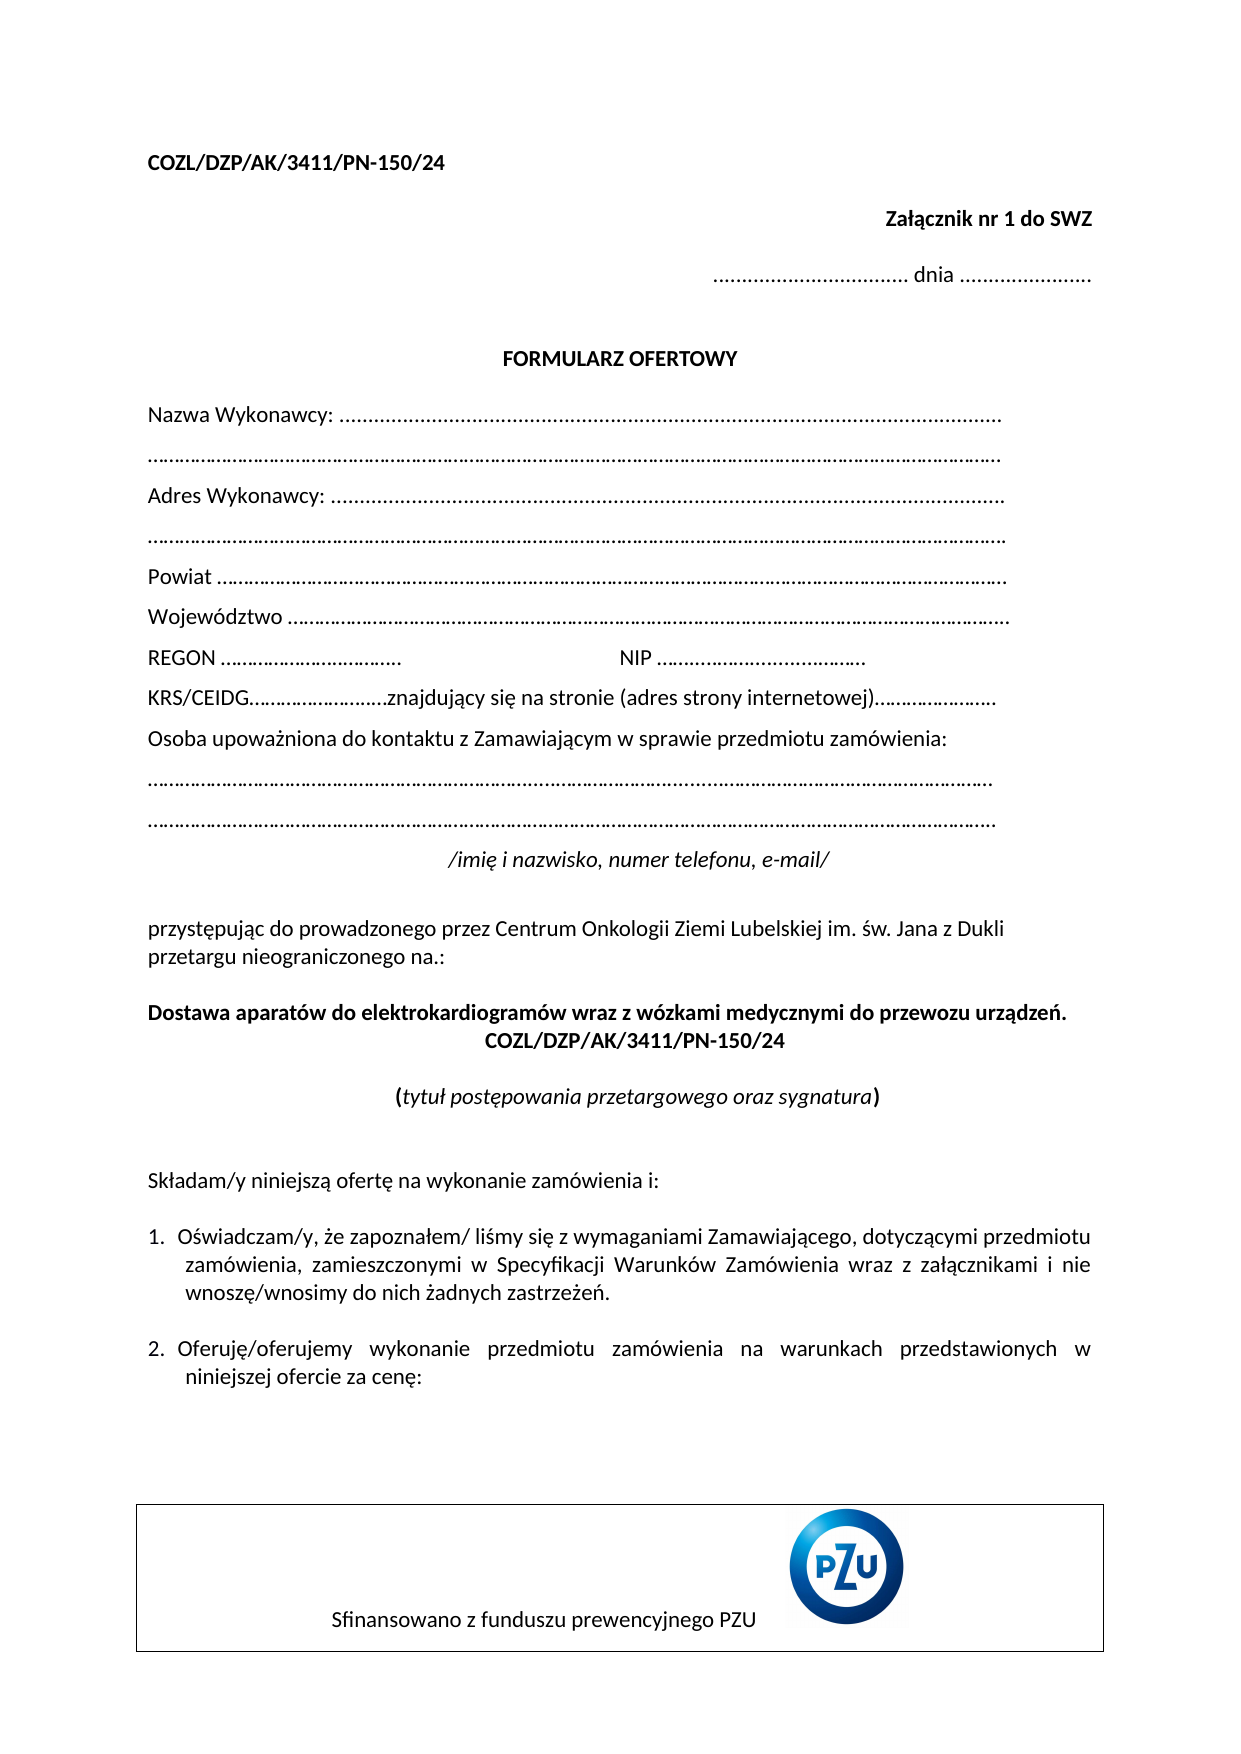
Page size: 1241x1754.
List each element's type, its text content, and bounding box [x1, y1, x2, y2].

text .................................. dnia ....................... [148, 260, 1092, 288]
text COZL/DZP/AK/3411/PN-150/24 [177, 1026, 1092, 1054]
text (tytuł postępowania przetargowego oraz sygnatura) [177, 1082, 1092, 1110]
list Oferuję/oferujemy wykonanie przedmiotu zamówienia na warunkach przedstawionych w niniejszej ofercie za cenę: [148, 1334, 1092, 1391]
text Powiat …………………………………………………………………………………………………………………………………… [148, 562, 1092, 590]
text Załącznik nr 1 do SWZ [148, 204, 1092, 232]
text ……………………………………………………………………………………………………………………………………………… [148, 440, 1092, 468]
text FORMULARZ OFERTOWY [148, 344, 1092, 372]
text Dostawa aparatów do elektrokardiogramów wraz z wózkami medycznymi do przewozu urządzeń. [148, 998, 1092, 1026]
text przetargu nieograniczonego na.: [148, 942, 1092, 970]
text Województwo ……………………………………………………………………………………………………………………….. [148, 602, 1092, 631]
list Oświadczam/y, że zapoznałem/ liśmy się z wymaganiami Zamawiającego, dotyczącymi przedmiotu zamówienia, zamieszczonymi w Specyfikacji Warunków Zamówienia wraz z załącznikami i nie wnoszę/wnosimy do nich żadnych zastrzeżeń. [148, 1222, 1092, 1306]
text Składam/y niniejszą ofertę na wykonanie zamówienia i: [148, 1166, 1092, 1194]
text REGON …………………..……….. NIP …….....……............……… [148, 643, 1092, 671]
text …………………………………………………………………………………………………………………………………………….. [148, 805, 1092, 833]
text przystępując do prowadzonego przez Centrum Onkologii Ziemi Lubelskiej im. św. Jana z Dukli [148, 914, 1092, 942]
text COZL/DZP/AK/3411/PN-150/24 [148, 148, 1092, 176]
text ………………………………………………………………………………………………………………………………………………. [148, 521, 1092, 549]
picture [785, 1505, 909, 1628]
text Osoba upoważniona do kontaktu z Zamawiającym w sprawie przedmiotu zamówienia: [148, 724, 1092, 752]
text /imię i nazwisko, numer telefonu, e-mail/ [185, 846, 1092, 874]
text ……………………………………………………………….....…………………..........…………………………………………… [148, 764, 1092, 793]
text KRS/CEIDG…………………..…znajdujący się na stronie (adres strony internetowej)………………….. [148, 683, 1092, 712]
text Adres Wykonawcy: ..................................................................................................................... [148, 481, 1092, 509]
text Nazwa Wykonawcy: ................................................................................................................... [148, 400, 1092, 428]
